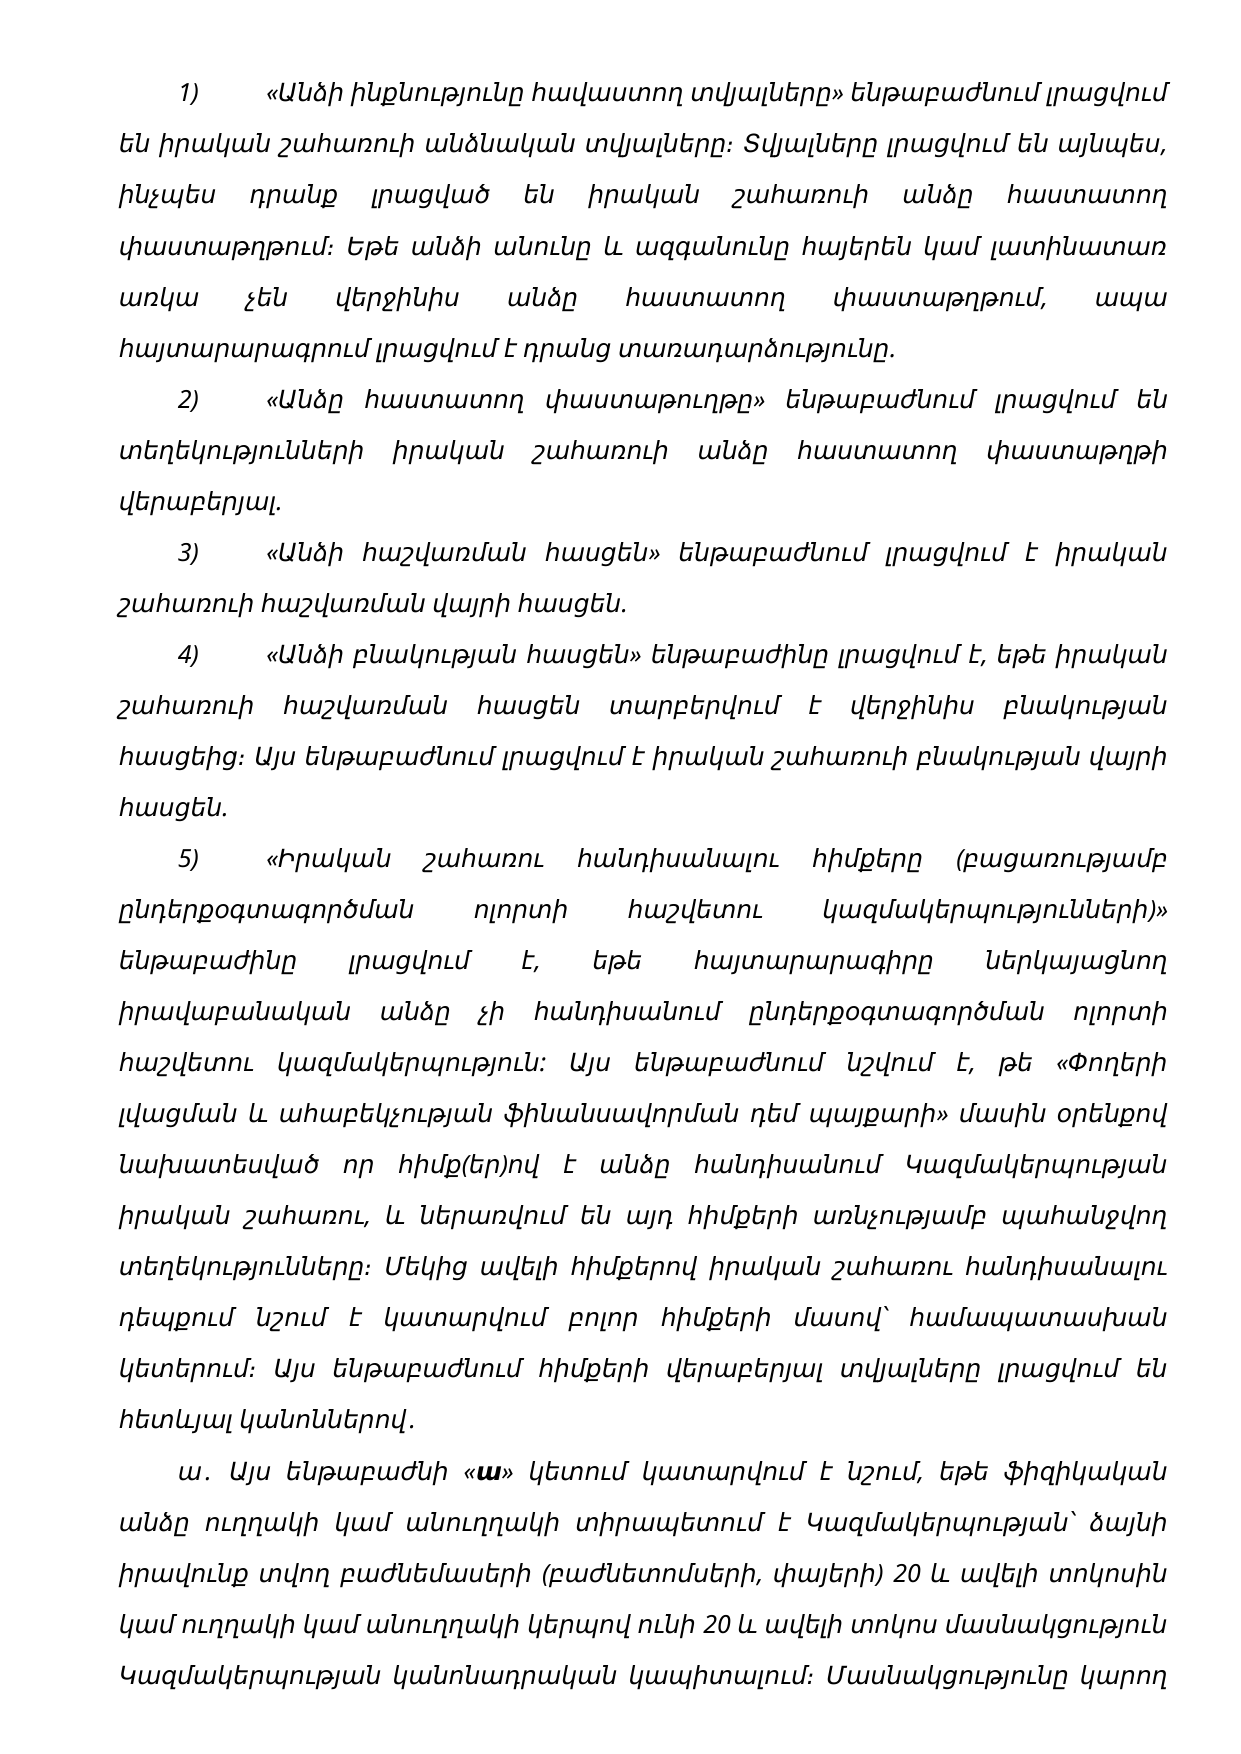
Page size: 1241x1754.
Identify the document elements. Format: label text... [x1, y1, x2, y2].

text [118, 1453, 1171, 1691]
list «Անձը հաստատող փաստաթուղթը» ենթաբաժնում լրացվում են տեղեկությունների իրական շահառուի անձը հաստատող փաստաթղթի վերաբերյալ. [118, 381, 1171, 517]
list «Անձի բնակության հասցեն» ենթաբաժինը լրացվում է, եթե իրական շահառուի հաշվառման հասցեն տարբերվում է վերջինիս բնակության հասցեից։ Այս ենթաբաժնում լրացվում է իրական շահառուի բնակության վայրի հասցեն. [118, 636, 1171, 824]
list «Անձի ինքնությունը հավաստող տվյալները» ենթաբաժնում լրացվում են իրական շահառուի անձնական տվյալները։ Տվյալները լրացվում են այնպես, ինչպես դրանք լրացված են իրական շահառուի անձը հաստատող փաստաթղթում։ Եթե անձի անունը և ազգանունը հայերեն կամ լատինատառ առկա չեն վերջինիս անձը հաստատող փաստաթղթում, ապա հայտարարագրում լրացվում է դրանց տառադարձությունը. [118, 75, 1171, 364]
list «Իրական շահառու հանդիսանալու հիմքերը (բացառությամբ ընդերքօգտագործման ոլորտի հաշվետու կազմակերպությունների)» ենթաբաժինը լրացվում է, եթե հայտարարագիրը ներկայացնող իրավաբանական անձը չի հանդիսանում ընդերքօգտագործման ոլորտի հաշվետու կազմակերպություն: Այս ենթաբաժնում նշվում է, թե «Փողերի լվացման և ահաբեկչության ֆինանսավորման դեմ պայքարի» մասին օրենքով նախատեսված որ հիմք(եր)ով է անձը հանդիսանում Կազմակերպության իրական շահառու, և ներառվում են այդ հիմքերի առնչությամբ պահանջվող տեղեկությունները։ Մեկից ավելի հիմքերով իրական շահառու հանդիսանալու դեպքում նշում է կատարվում բոլոր հիմքերի մասով՝ համապատասխան կետերում։ Այս ենթաբաժնում հիմքերի վերաբերյալ տվյալները լրացվում են հետևյալ կանոններով․ [118, 841, 1171, 1436]
list «Անձի հաշվառման հասցեն» ենթաբաժնում լրացվում է իրական շահառուի հաշվառման վայրի հասցեն. [118, 534, 1171, 619]
